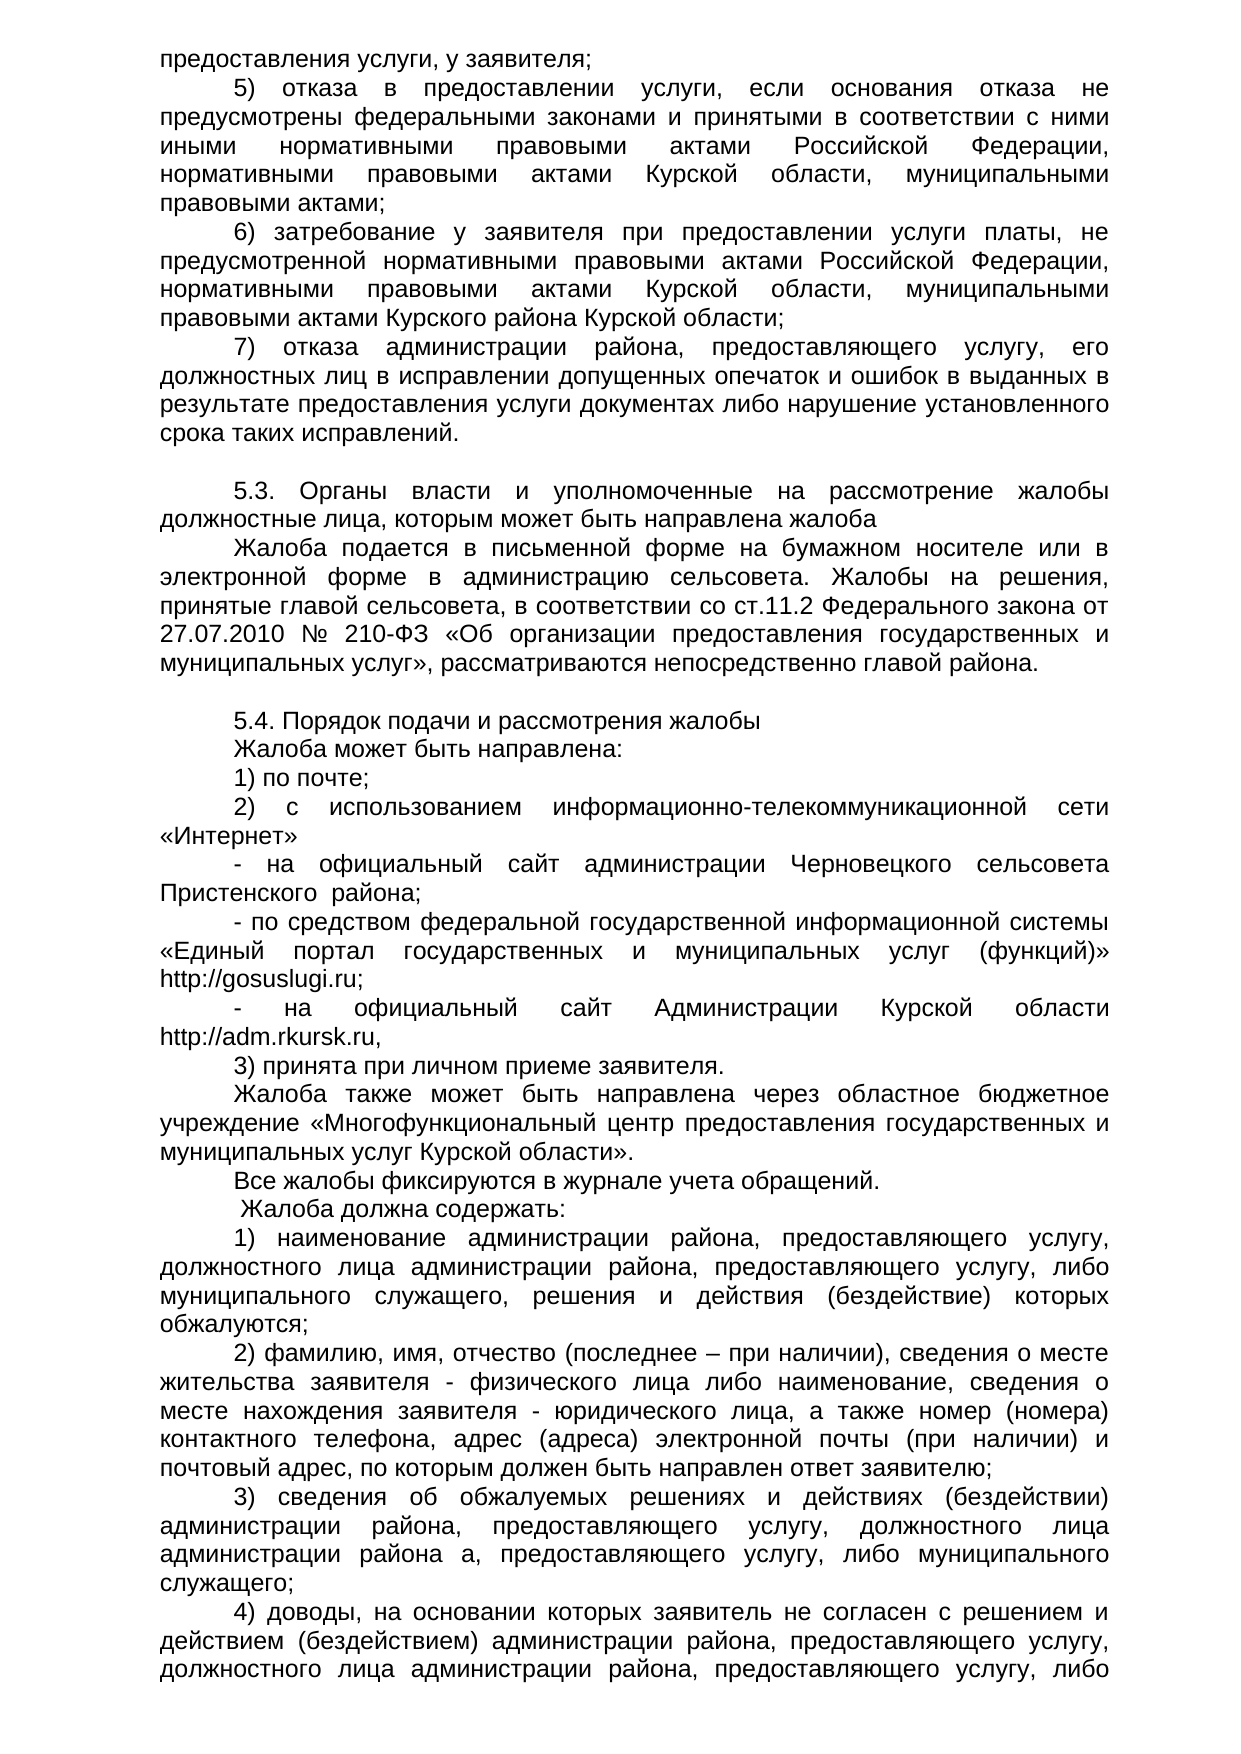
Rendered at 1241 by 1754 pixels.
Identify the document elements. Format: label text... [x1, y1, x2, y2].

text 5.4. Порядок подачи и рассмотрения жалобы [159, 706, 1110, 734]
text Жалоба должна содержать: [159, 1194, 1110, 1223]
text - на официальный сайт Администрации Курской области http://adm.rkursk.ru, [159, 993, 1110, 1051]
text - по средством федеральной государственной информационной системы «Единый портал государственных и муниципальных услуг (функций)» http://gosuslugi.ru; [159, 907, 1110, 993]
text - на официальный сайт администрации Черновецкого сельсовета Пристенского района; [159, 849, 1110, 907]
text 2) с использованием информационно-телекоммуникационной сети «Интернет» [159, 792, 1110, 849]
text Жалоба может быть направлена: [159, 734, 1110, 763]
text 2) фамилию, имя, отчество (последнее – при наличии), сведения о месте жительства заявителя - физического лица либо наименование, сведения о месте нахождения заявителя - юридического лица, а также номер (номера) контактного телефона, адрес (адреса) электронной почты (при наличии) и почтовый адрес, по которым должен быть направлен ответ заявителю; [159, 1338, 1110, 1482]
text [159, 1597, 1110, 1683]
text 3) принята при личном приеме заявителя. [159, 1051, 1110, 1079]
text 1) наименование администрации района, предоставляющего услугу, должностного лица администрации района, предоставляющего услугу, либо муниципального служащего, решения и действия (бездействие) которых обжалуются; [159, 1223, 1110, 1338]
text Все жалобы фиксируются в журнале учета обращений. [159, 1166, 1110, 1194]
text 3) сведения об обжалуемых решениях и действиях (бездействии) администрации района, предоставляющего услугу, должностного лица администрации района а, предоставляющего услугу, либо муниципального служащего; [159, 1482, 1110, 1597]
text 5.3. Органы власти и уполномоченные на рассмотрение жалобы должностные лица, которым может быть направлена жалоба [159, 476, 1110, 533]
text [159, 44, 1110, 73]
text Жалоба подается в письменной форме на бумажном носителе или в электронной форме в администрацию сельсовета. Жалобы на решения, принятые главой сельсовета, в соответствии со ст.11.2 Федерального закона от 27.07.2010 № 210-ФЗ «Об организации предоставления государственных и муниципальных услуг», рассматриваются непосредственно главой района. [159, 533, 1110, 677]
text Жалоба также может быть направлена через областное бюджетное учреждение «Многофункциональный центр предоставления государственных и муниципальных услуг Курской области». [159, 1079, 1110, 1166]
text 6) затребование у заявителя при предоставлении услуги платы, не предусмотренной нормативными правовыми актами Российской Федерации, нормативными правовыми актами Курской области, муниципальными правовыми актами Курского района Курской области; [159, 217, 1110, 332]
text 1) по почте; [159, 763, 1110, 792]
text 5) отказа в предоставлении услуги, если основания отказа не предусмотрены федеральными законами и принятыми в соответствии с ними иными нормативными правовыми актами Российской Федерации, нормативными правовыми актами Курской области, муниципальными правовыми актами; [159, 73, 1110, 217]
text 7) отказа администрации района, предоставляющего услугу, его должностных лиц в исправлении допущенных опечаток и ошибок в выданных в результате предоставления услуги документах либо нарушение установленного срока таких исправлений. [159, 332, 1110, 447]
